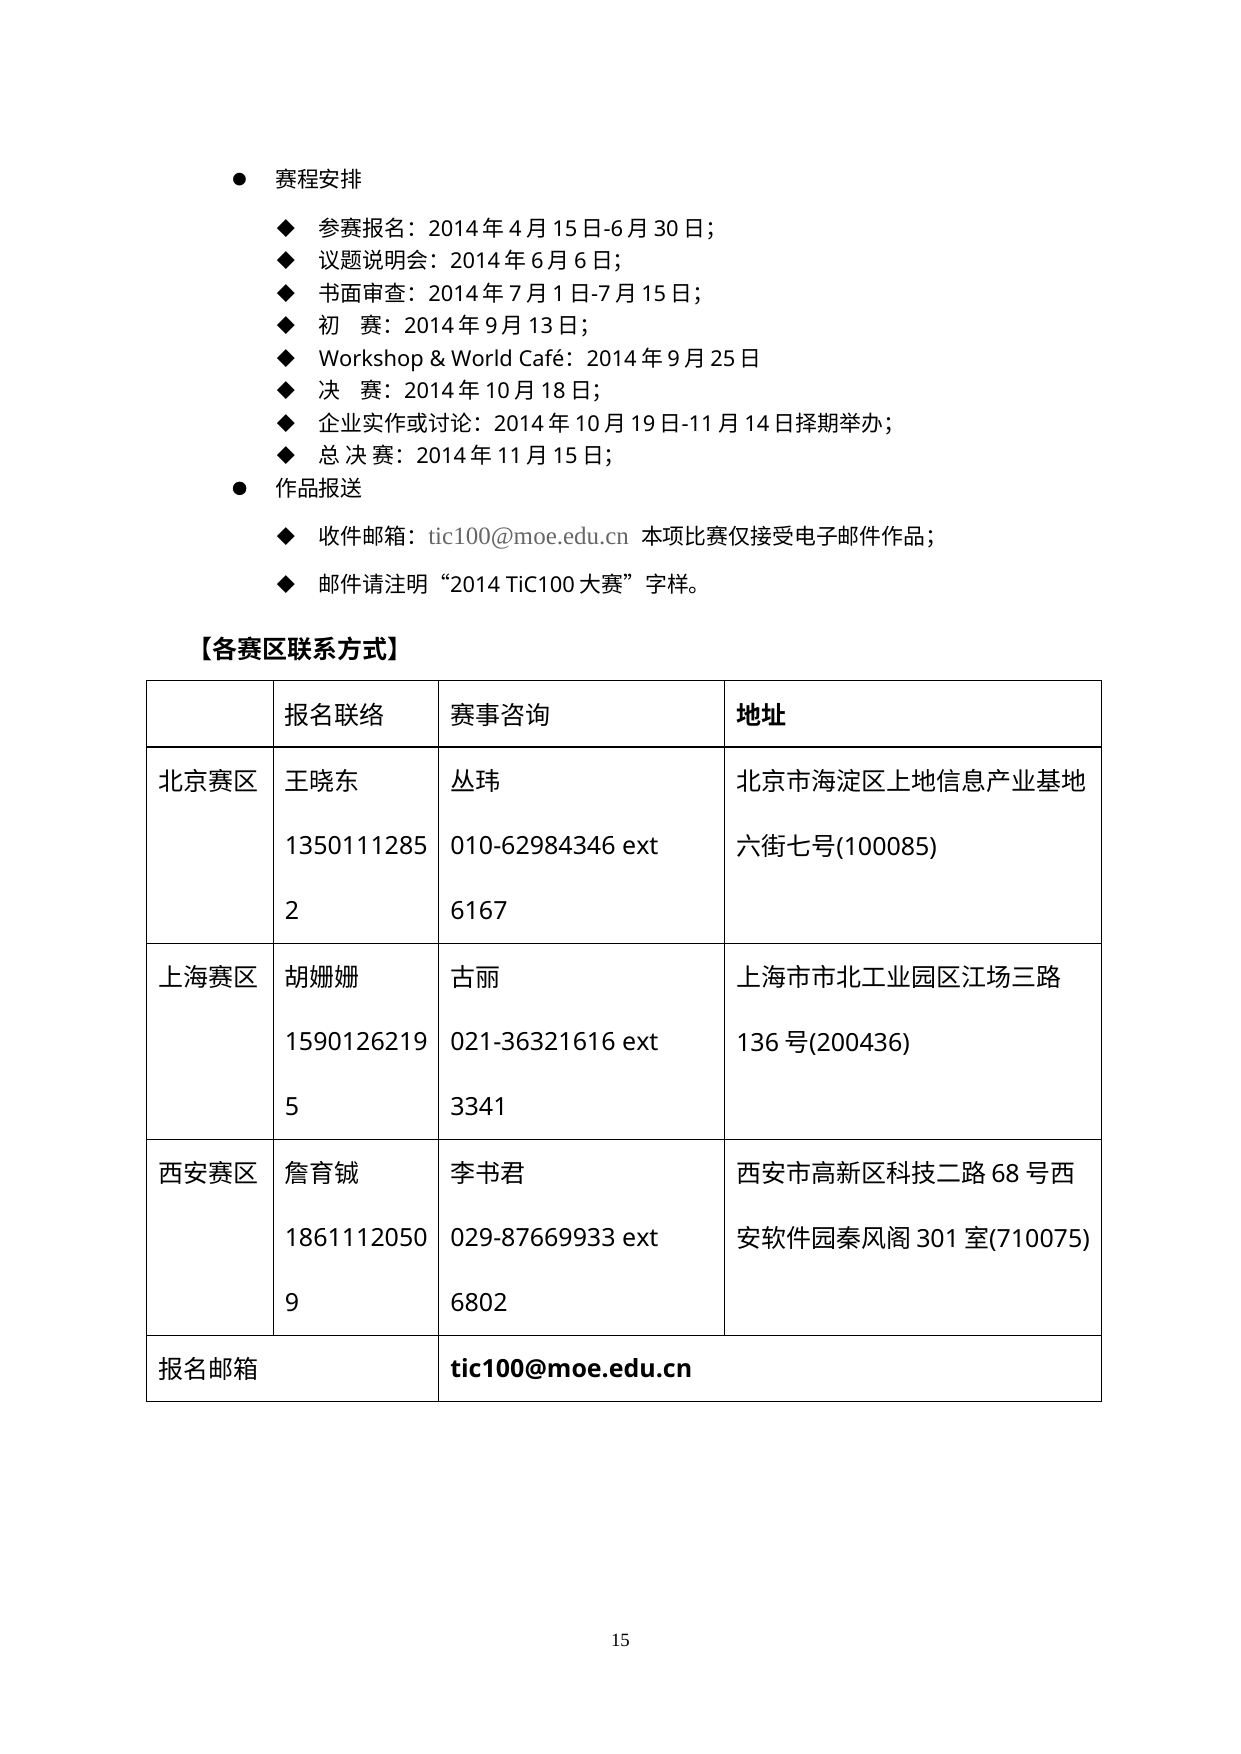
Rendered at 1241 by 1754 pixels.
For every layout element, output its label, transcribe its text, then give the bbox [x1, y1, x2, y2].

table_cell 西安赛区 [147, 1140, 273, 1334]
table_cell 王晓东 13501112852 [274, 748, 438, 942]
table_cell 古丽 021-36321616 ext 3341 [439, 944, 724, 1138]
list 参赛报名：2014年4月15日-6月30日； [275, 210, 1053, 243]
table_cell 上海市市北工业园区江场三路136号(200436) [725, 944, 1101, 1138]
list 企业实作或讨论：2014年10月19日-11月14日择期举办； [275, 405, 1053, 438]
list 初 赛：2014年9月13日； [275, 308, 1053, 340]
table_cell tic100@moe.edu.cn [439, 1336, 1101, 1401]
table_cell 北京市海淀区上地信息产业基地六街七号(100085) [725, 748, 1101, 942]
table_cell 李书君 029-87669933 ext 6802 [439, 1140, 724, 1334]
table_cell 西安市高新区科技二路68号西安软件园秦风阁301室(710075) [725, 1140, 1101, 1334]
table_cell 丛玮 010-62984346 ext 6167 [439, 748, 724, 942]
list 总 决 赛：2014年11月15日； [275, 438, 1053, 470]
text 【各赛区联系方式】 [187, 615, 1053, 680]
list 议题说明会：2014年6月6日； [275, 243, 1053, 275]
table_cell 北京赛区 [147, 748, 273, 942]
list 决 赛：2014年10月18日； [275, 373, 1053, 405]
list 收件邮箱：tic100@moe.edu.cn 本项比赛仅接受电子邮件作品； [275, 519, 1053, 551]
table_header 赛事咨询 [439, 681, 724, 746]
list 作品报送 [231, 470, 1053, 503]
table_cell 詹育铖 18611120509 [274, 1140, 438, 1334]
table_header 报名联络 [274, 681, 438, 746]
list 邮件请注明“2014 TiC100大赛”字样。 [275, 567, 1053, 599]
table_cell 胡姗姗 15901262195 [274, 944, 438, 1138]
table_header [147, 681, 273, 746]
list Workshop & World Café：2014年9月25日 [275, 340, 1053, 373]
list 书面审查：2014年7月1日-7月15日； [275, 275, 1053, 308]
list 赛程安排 [231, 162, 1053, 194]
table_header 地址 [725, 681, 1101, 746]
table_cell 报名邮箱 [147, 1336, 438, 1401]
table_cell 上海赛区 [147, 944, 273, 1138]
